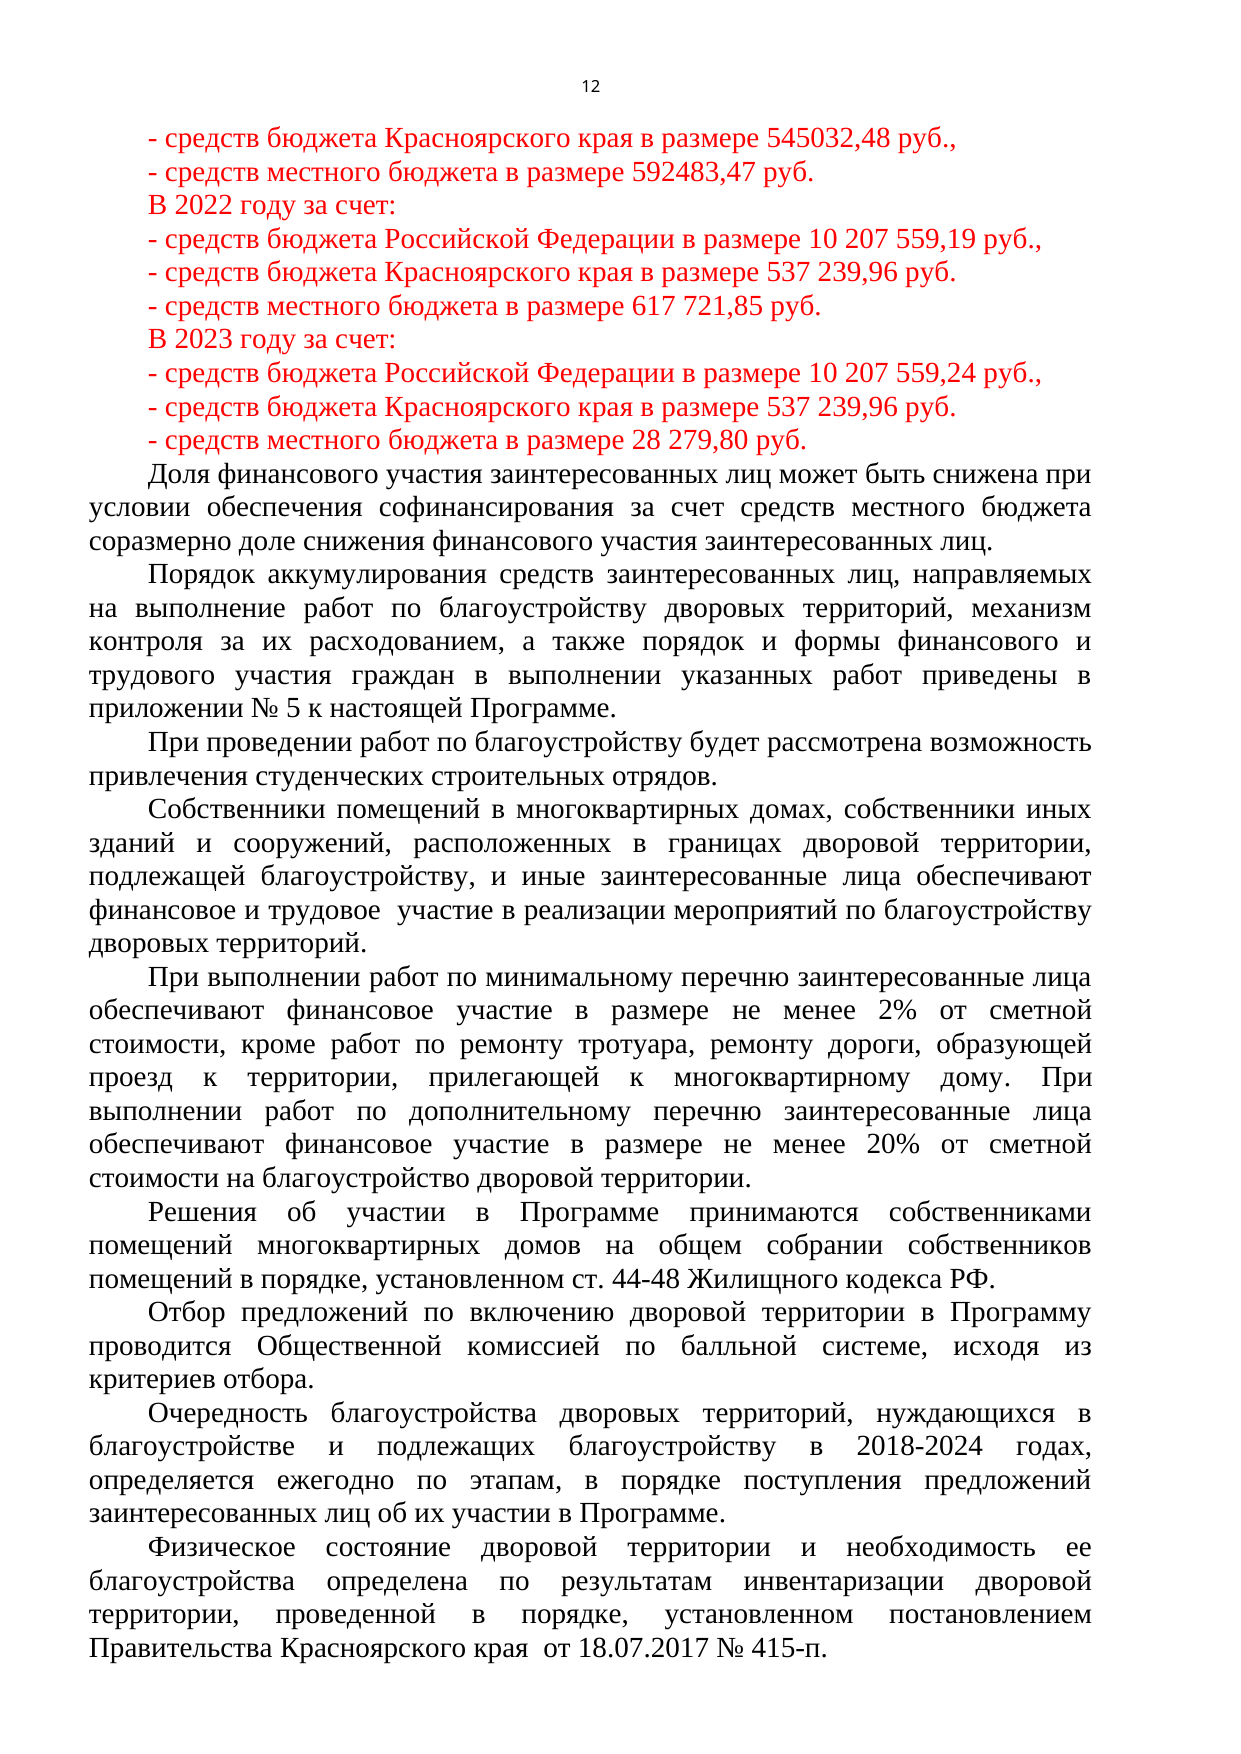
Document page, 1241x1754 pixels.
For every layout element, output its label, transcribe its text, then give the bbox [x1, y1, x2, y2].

text Собственники помещений в многоквартирных домах, собственники иных зданий и сооружений, расположенных в границах дворовой территории, подлежащей благоустройству, и иные заинтересованные лица обеспечивают финансовое и трудовое участие в реализации мероприятий по благоустройству дворовых территорий. [89, 791, 1092, 959]
text - средств местного бюджета в размере 592483,47 руб. [89, 154, 1092, 187]
text При проведении работ по благоустройству будет рассмотрена возможность привлечения студенческих строительных отрядов. [89, 724, 1092, 791]
text - средств местного бюджета в размере 28 279,80 руб. [89, 422, 1092, 456]
text - средств бюджета Красноярского края в размере 537 239,96 руб. [89, 254, 1092, 288]
text - средств бюджета Красноярского края в размере 545032,48 руб., [89, 120, 1092, 154]
text - средств бюджета Российской Федерации в размере 10 207 559,19 руб., [89, 221, 1092, 254]
text - средств бюджета Красноярского края в размере 537 239,96 руб. [89, 389, 1092, 422]
text Отбор предложений по включению дворовой территории в Программу проводится Общественной комиссией по балльной системе, исходя из критериев отбора. [89, 1294, 1092, 1395]
text При выполнении работ по минимальному перечню заинтересованные лица обеспечивают финансовое участие в размере не менее 2% от сметной стоимости, кроме работ по ремонту тротуара, ремонту дороги, образующей проезд к территории, прилегающей к многоквартирному дому. При выполнении работ по дополнительному перечню заинтересованные лица обеспечивают финансовое участие в размере не менее 20% от сметной стоимости на благоустройство дворовой территории. [89, 959, 1092, 1194]
text Очередность благоустройства дворовых территорий, нуждающихся в благоустройстве и подлежащих благоустройству в 2018-2024 годах, определяется ежегодно по этапам, в порядке поступления предложений заинтересованных лиц об их участии в Программе. [89, 1395, 1092, 1529]
text В 2023 году за счет: [89, 322, 1092, 355]
text Физическое состояние дворовой территории и необходимость ее благоустройства определена по результатам инвентаризации дворовой территории, проведенной в порядке, установленном постановлением Правительства Красноярского края от 18.07.2017 № 415-п. [89, 1529, 1092, 1663]
text - средств бюджета Российской Федерации в размере 10 207 559,24 руб., [89, 355, 1092, 389]
text Решения об участии в Программе принимаются собственниками помещений многоквартирных домов на общем собрании собственников помещений в порядке, установленном ст. 44-48 Жилищного кодекса РФ. [89, 1194, 1092, 1294]
text Порядок аккумулирования средств заинтересованных лиц, направляемых на выполнение работ по благоустройству дворовых территорий, механизм контроля за их расходованием, а также порядок и формы финансового и трудового участия граждан в выполнении указанных работ приведены в приложении № 5 к настоящей Программе. [89, 556, 1092, 724]
text Доля финансового участия заинтересованных лиц может быть снижена при условии обеспечения софинансирования за счет средств местного бюджета соразмерно доле снижения финансового участия заинтересованных лиц. [89, 456, 1092, 556]
text - средств местного бюджета в размере 617 721,85 руб. [89, 288, 1092, 322]
text В 2022 году за счет: [89, 187, 1092, 221]
